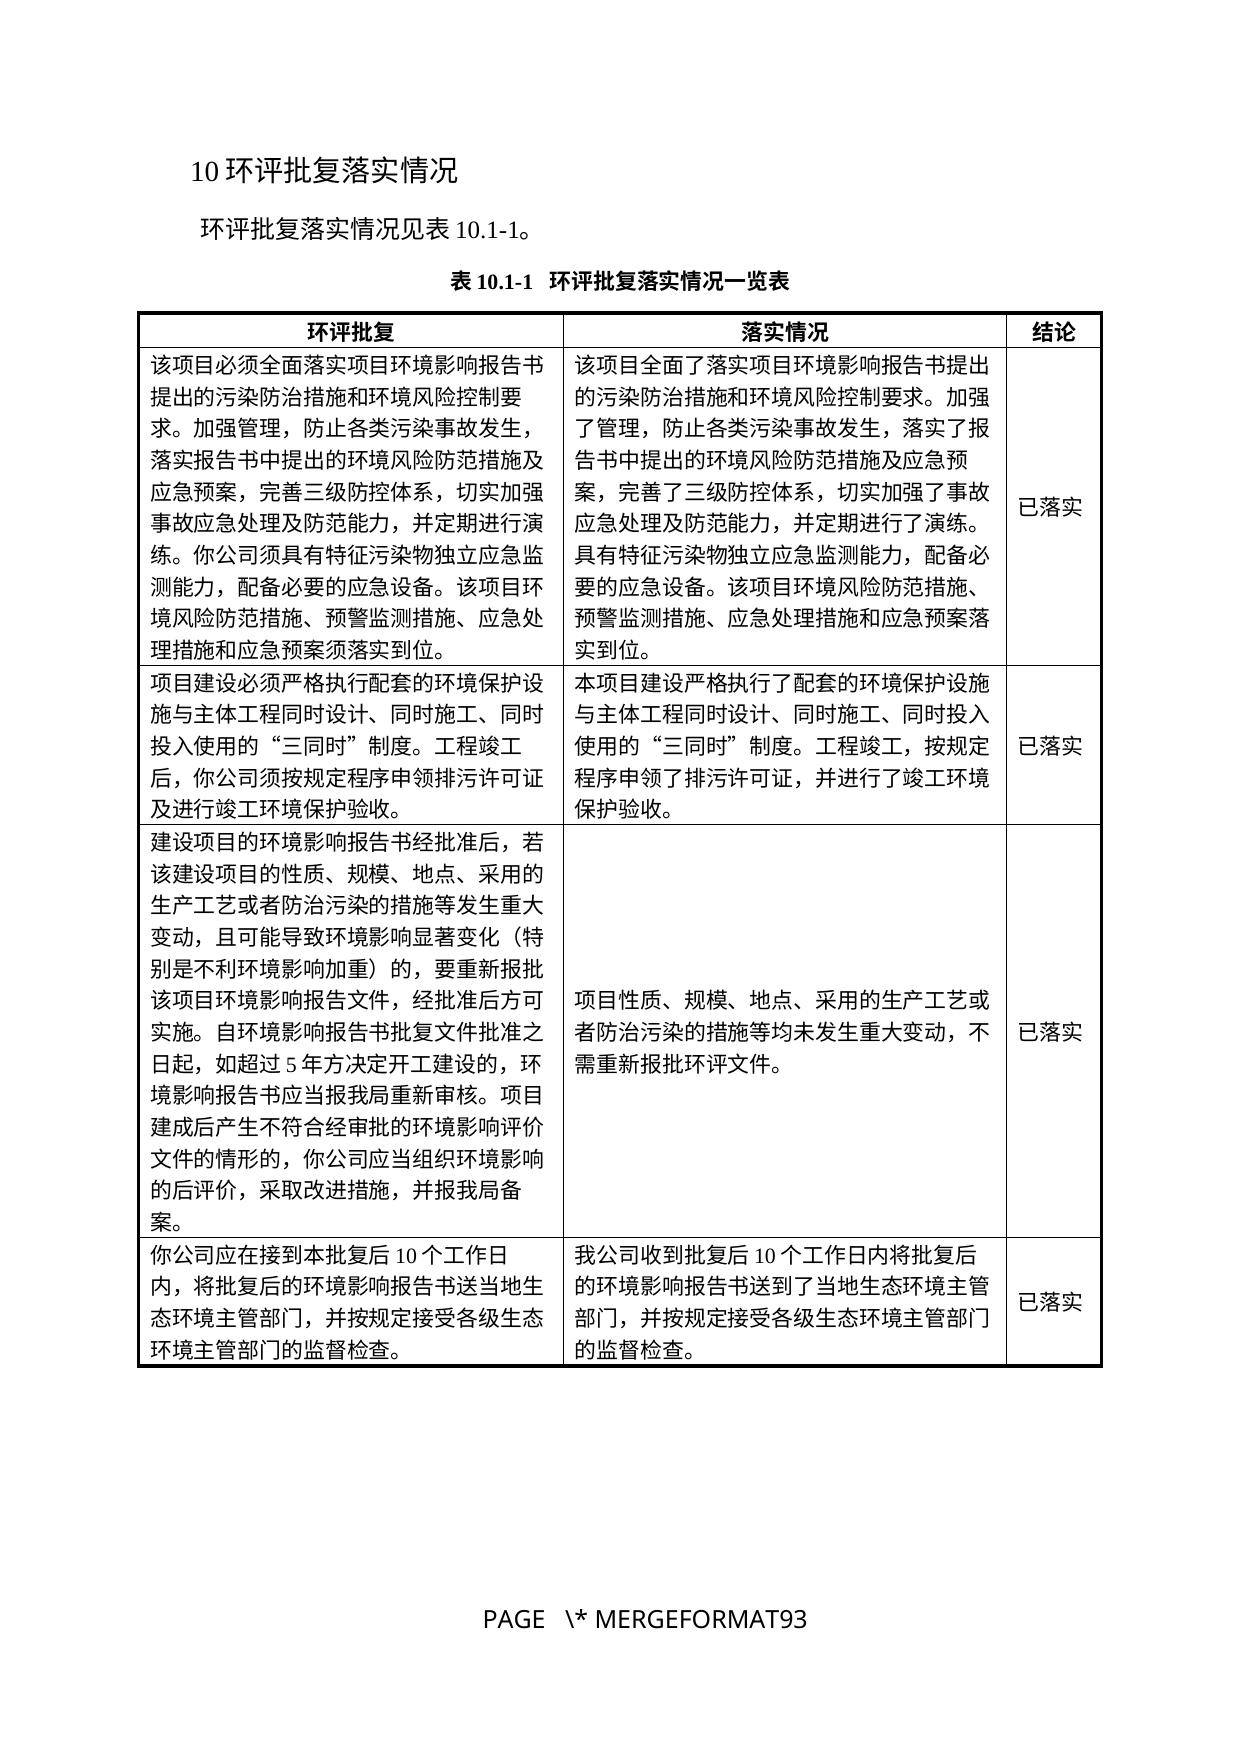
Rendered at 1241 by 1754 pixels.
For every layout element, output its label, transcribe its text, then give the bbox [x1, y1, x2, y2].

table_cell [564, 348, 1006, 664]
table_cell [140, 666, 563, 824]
text 10环评批复落实情况 [190, 150, 1090, 190]
text 表10.1-1 环评批复落实情况一览表 [150, 264, 1090, 296]
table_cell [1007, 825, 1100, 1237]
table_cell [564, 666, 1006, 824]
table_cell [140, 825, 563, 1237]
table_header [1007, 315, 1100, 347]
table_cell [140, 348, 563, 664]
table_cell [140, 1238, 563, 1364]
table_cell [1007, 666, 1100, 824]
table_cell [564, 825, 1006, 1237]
text 环评批复落实情况见表10.1-1。 [150, 209, 1090, 246]
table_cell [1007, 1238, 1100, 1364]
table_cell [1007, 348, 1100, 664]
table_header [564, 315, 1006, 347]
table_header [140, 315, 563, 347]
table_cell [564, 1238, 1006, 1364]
